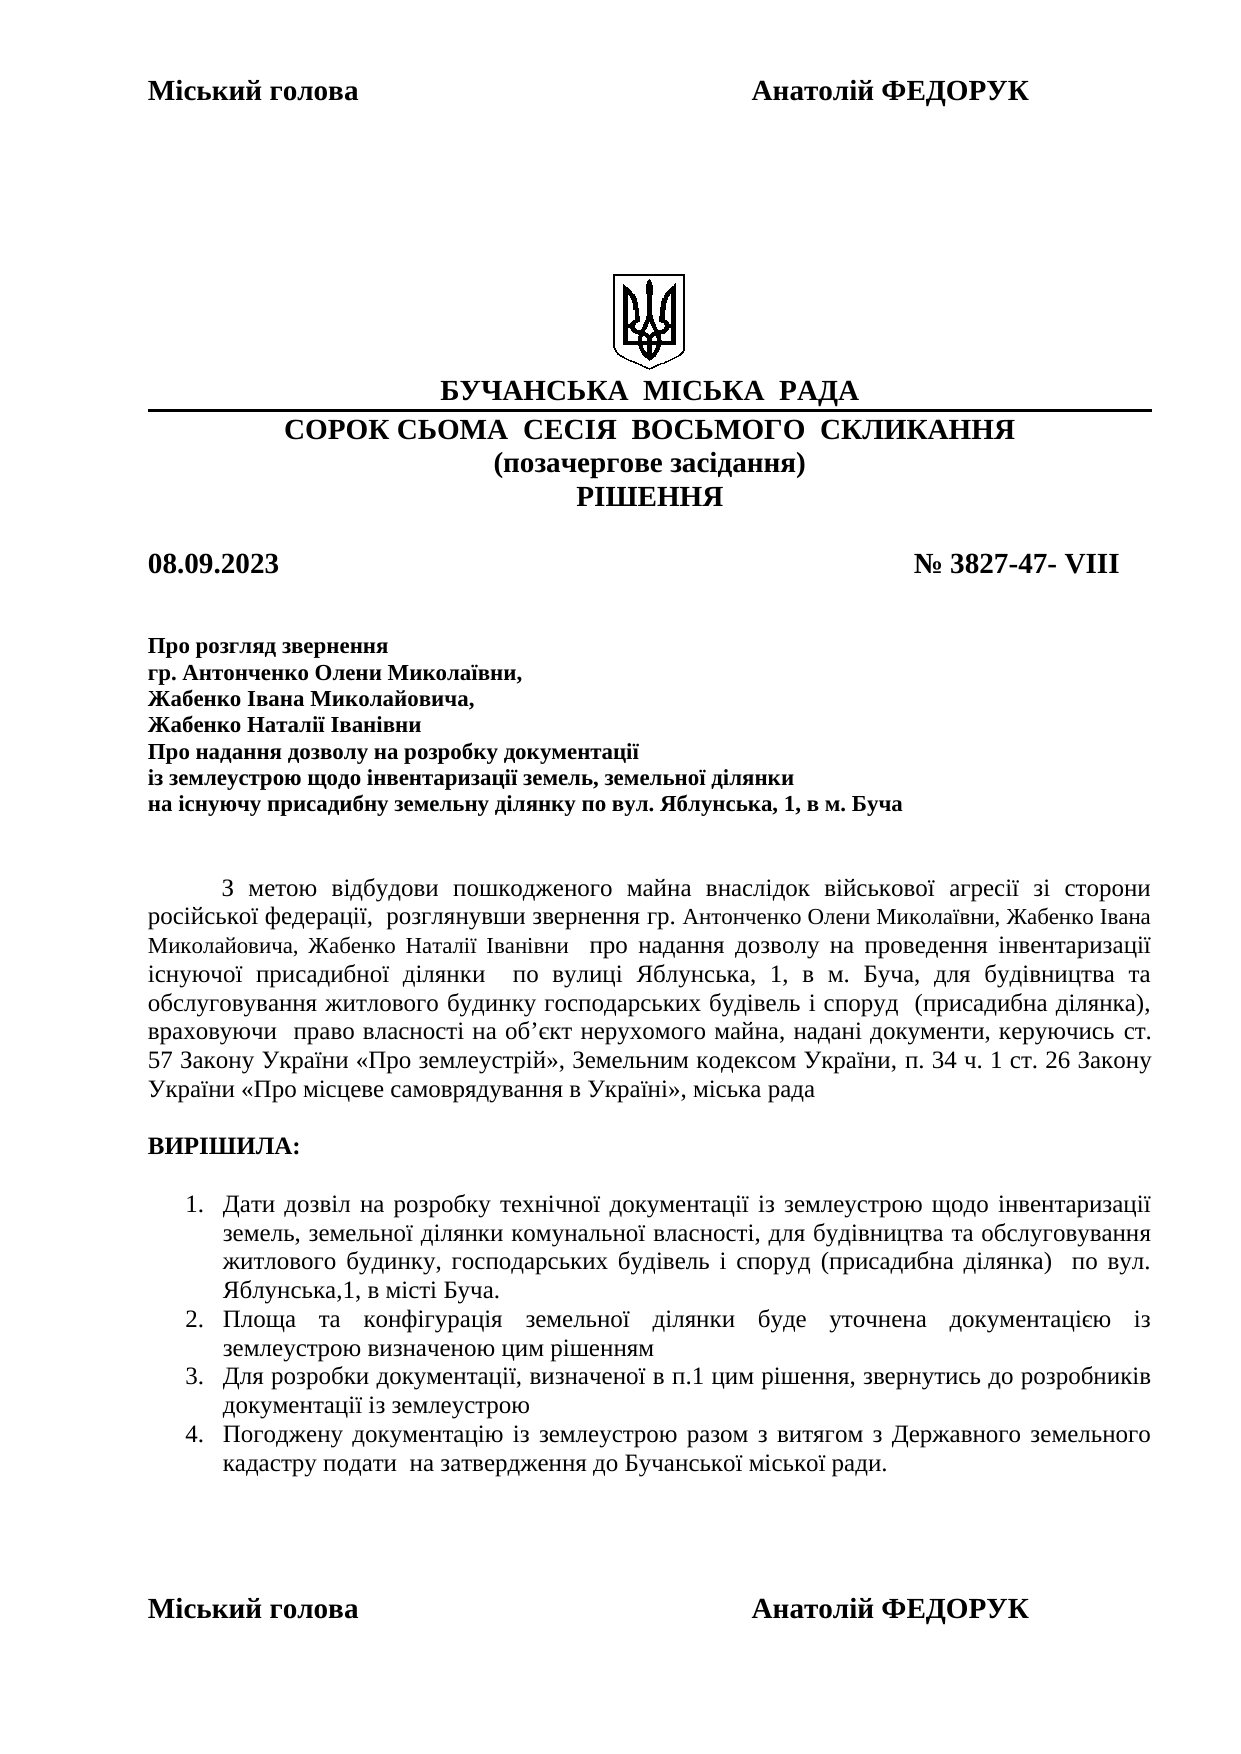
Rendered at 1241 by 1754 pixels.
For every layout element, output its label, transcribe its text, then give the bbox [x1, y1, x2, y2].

text Міський голова Анатолій ФЕДОРУК [148, 1591, 1152, 1625]
text СОРОК СЬОМА СЕСІЯ ВОСЬМОГО СКЛИКАННЯ [148, 412, 1152, 446]
list Площа та конфігурація земельної ділянки буде уточнена документацією із землеустрою визначеною цим рішенням [185, 1304, 1152, 1361]
text (позачергове засідання) [148, 446, 1152, 479]
list Погоджену документацію із землеустрою разом з витягом з Державного земельного кадастру подати на затвердження до Бучанської міської ради. [185, 1419, 1152, 1476]
list Для розробки документації, визначеної в п.1 цим рішення, звернутись до розробників документації із землеустрою [185, 1361, 1152, 1419]
text ВИРІШИЛА: [148, 1131, 1152, 1160]
text гр. Антонченко Олени Миколаївни, [148, 659, 1152, 685]
text Міський голова Анатолій ФЕДОРУК [148, 73, 1152, 107]
text 08.09.2023 № 3827-47- VІІІ [148, 546, 1152, 580]
text З метою відбудови пошкодженого майна внаслідок військової агресії зі сторони російської федерації, розглянувши звернення гр. Антонченко Олени Миколаївни, Жабенко Івана Миколайовича, Жабенко Наталії Іванівни про надання дозволу на проведення інвентаризації існуючої присадибної ділянки по вулиці Яблунська, 1, в м. Буча, для будівництва та обслуговування житлового будинку господарських будівель і споруд (присадибна ділянка), враховуючи право власності на об’єкт нерухомого майна, надані документи, керуючись ст. 57 Закону України «Про землеустрій», Земельним кодексом України, п. 34 ч. 1 ст. 26 Закону України «Про місцеве самоврядування в Україні», міська рада [148, 873, 1152, 1103]
text на існуючу присадибну земельну ділянку по вул. Яблунська, 1, в м. Буча [148, 791, 1152, 817]
text РІШЕННЯ [148, 479, 1152, 513]
text Про розгляд звернення [148, 632, 1152, 659]
list Дати дозвіл на розробку технічної документації із землеустрою щодо інвентаризації земель, земельної ділянки комунальної власності, для будівництва та обслуговування житлового будинку, господарських будівель і споруд (присадибна ділянка) по вул. Яблунська,1, в місті Буча. [185, 1189, 1152, 1304]
text Жабенко Івана Миколайовича, [148, 685, 1152, 711]
text із землеустрою щодо інвентаризації земель, земельної ділянки [148, 764, 1152, 791]
text Жабенко Наталії Іванівни [148, 711, 1152, 738]
text БУЧАНСЬКА МІСЬКА РАДА [148, 373, 1152, 409]
text Про надання дозволу на розробку документації [148, 738, 1152, 764]
